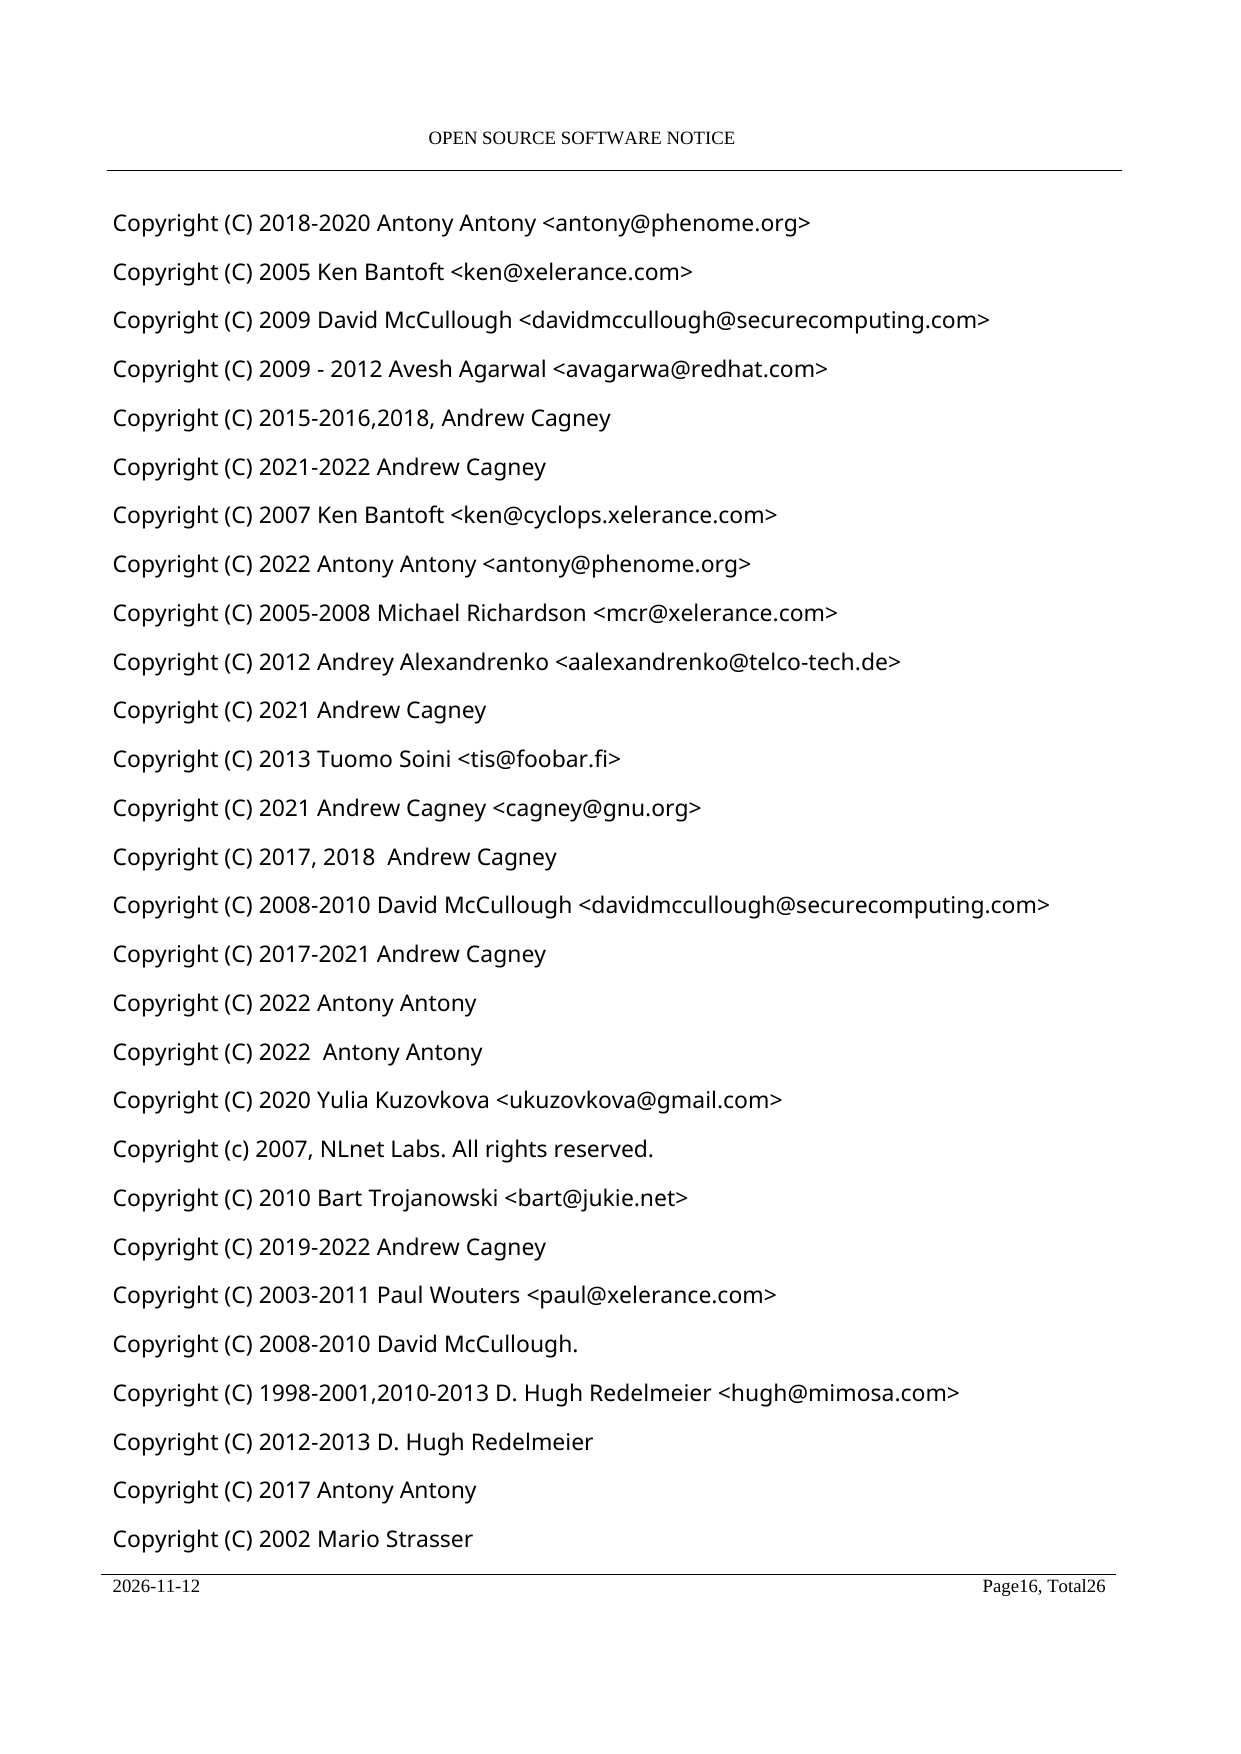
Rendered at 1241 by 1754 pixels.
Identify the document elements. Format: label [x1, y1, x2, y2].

text [112, 206, 1128, 1555]
